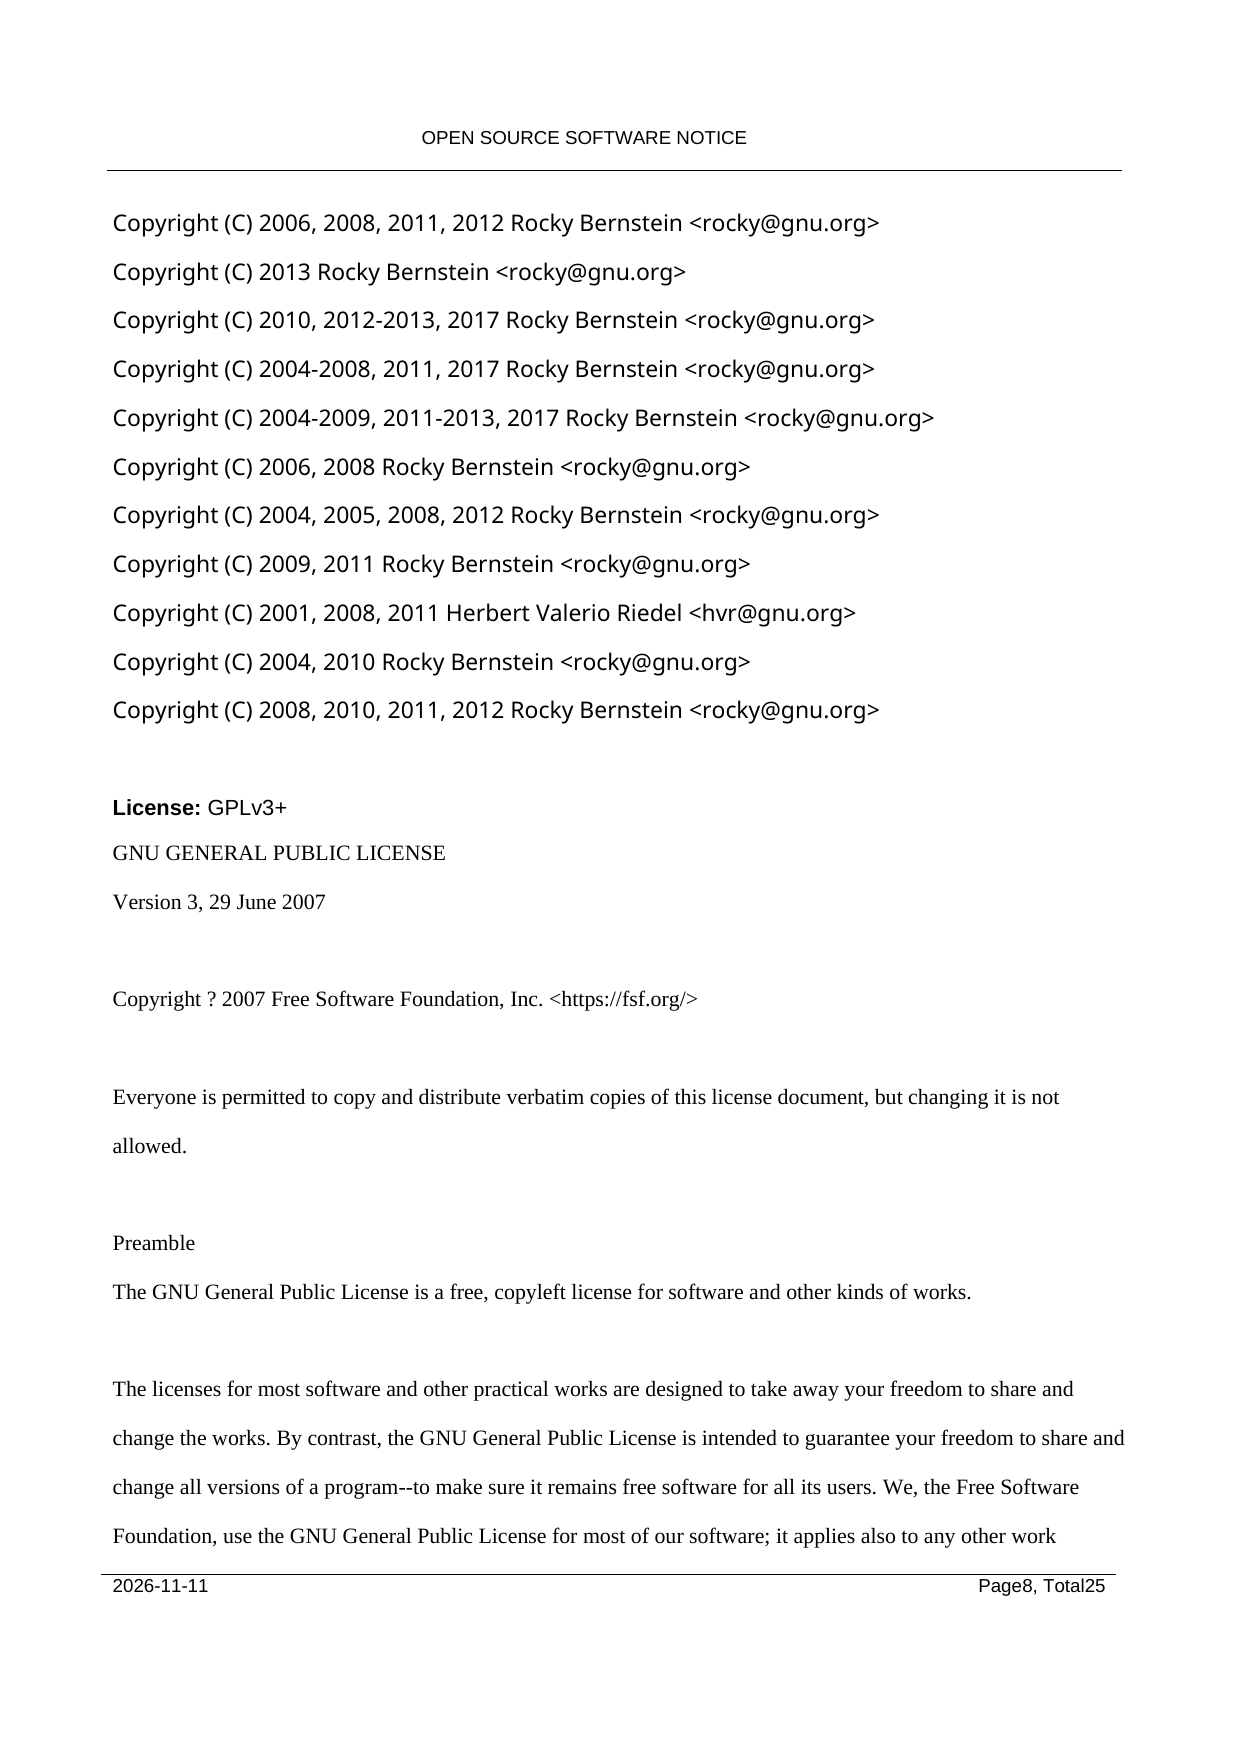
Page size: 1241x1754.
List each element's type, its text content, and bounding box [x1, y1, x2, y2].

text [112, 206, 1128, 775]
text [112, 836, 1128, 1551]
text License: GPLv3+ [112, 791, 1128, 824]
